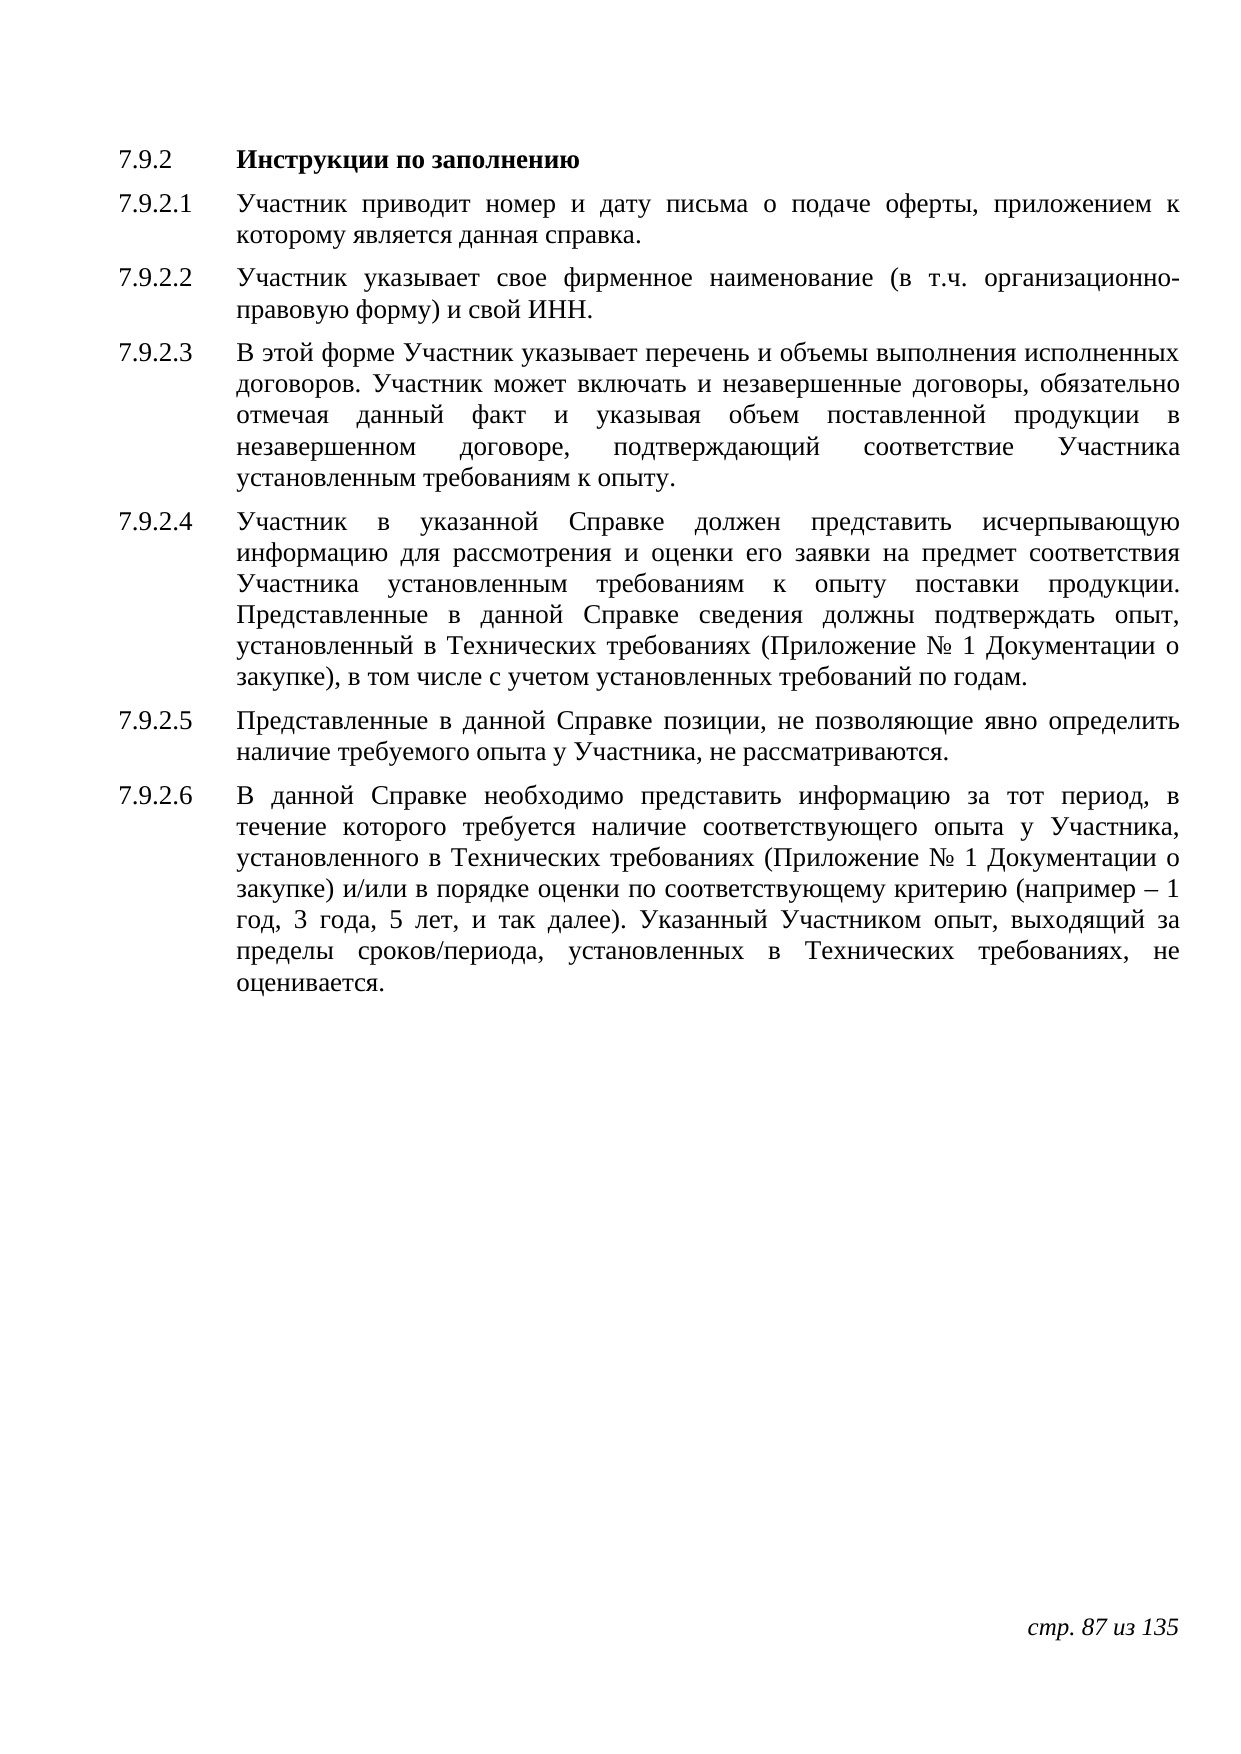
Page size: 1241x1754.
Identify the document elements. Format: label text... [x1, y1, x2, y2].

text В этой форме Участник указывает перечень и объемы выполнения исполненных договоров. Участник может включать и незавершенные договоры, обязательно отмечая данный факт и указывая объем поставленной продукции в незавершенном договоре, подтверждающий соответствие Участника установленным требованиям к опыту. [118, 336, 1181, 492]
text Участник в указанной Справке должен представить исчерпывающую информацию для рассмотрения и оценки его заявки на предмет соответствия Участника установленным требованиям к опыту поставки продукции. Представленные в данной Справке сведения должны подтверждать опыт, установленный в Технических требованиях (Приложение № 1 Документации о закупке), в том числе с учетом установленных требований по годам. [118, 504, 1181, 691]
text В данной Справке необходимо представить информацию за тот период, в течение которого требуется наличие соответствующего опыта у Участника, установленного в Технических требованиях (Приложение № 1 Документации о закупке) и/или в порядке оценки по соответствующему критерию (например – 1 год, 3 года, 5 лет, и так далее). Указанный Участником опыт, выходящий за пределы сроков/периода, установленных в Технических требованиях, не оценивается. [118, 779, 1181, 997]
text Участник приводит номер и дату письма о подаче оферты, приложением к которому является данная справка. [118, 187, 1181, 249]
text Представленные в данной Справке позиции, не позволяющие явно определить наличие требуемого опыта у Участника, не рассматриваются. [118, 704, 1181, 766]
text Участник указывает свое фирменное наименование (в т.ч. организационно-правовую форму) и свой ИНН. [118, 262, 1181, 324]
text Инструкции по заполнению [118, 143, 1181, 174]
